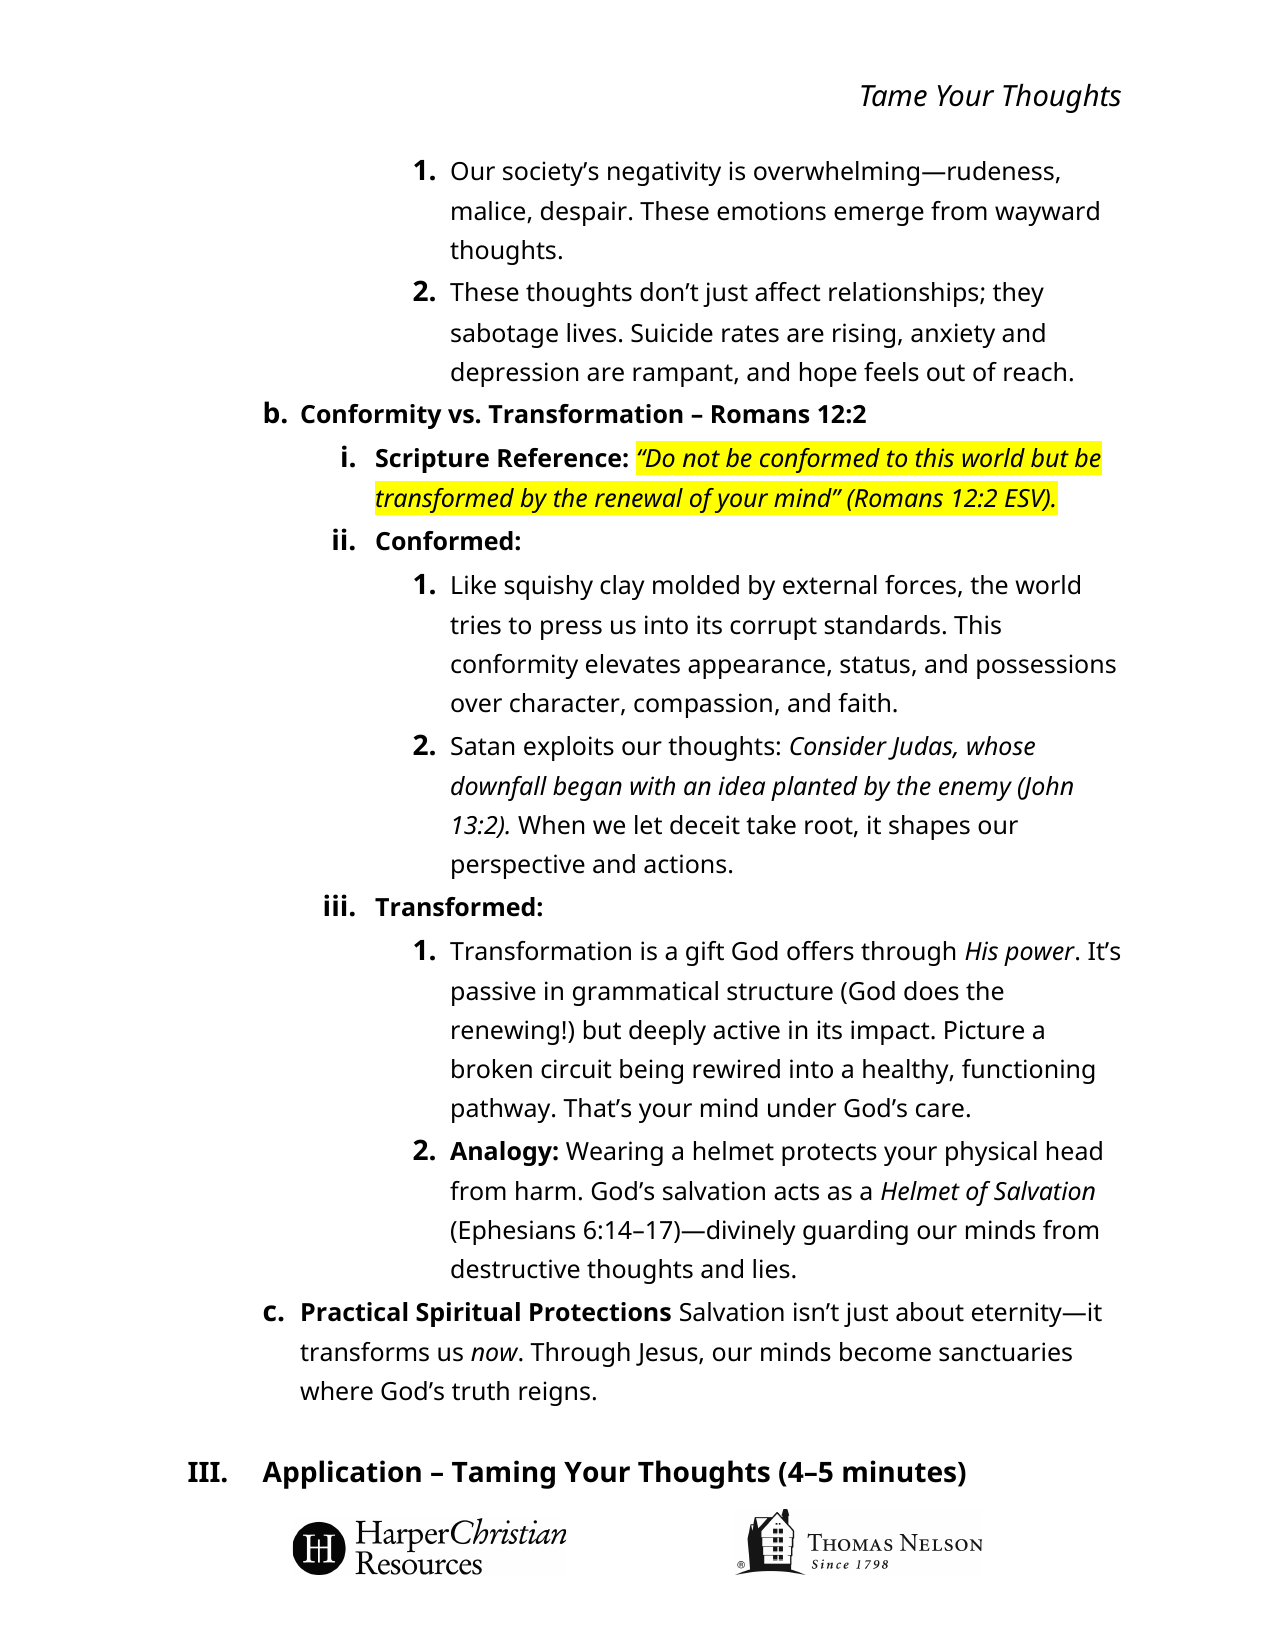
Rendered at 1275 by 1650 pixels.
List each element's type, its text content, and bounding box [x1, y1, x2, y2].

list Conformity vs. Transformation – Romans 12:2 [262, 393, 1125, 432]
picture [735, 1509, 983, 1575]
list Application – Taming Your Thoughts (4–5 minutes) [187, 1452, 1125, 1491]
list Satan exploits our thoughts: Consider Judas, whose downfall began with an idea planted by the enemy (John 13:2). When we let deceit take root, it shapes our perspective and actions. [412, 725, 1125, 881]
list Scripture Reference: “Do not be conformed to this world but be transformed by the renewal of your mind” (Romans 12:2 ESV). [356, 438, 1125, 515]
list These thoughts don’t just affect relationships; they sabotage lives. Suicide rates are rising, anxiety and depression are rampant, and hope feels out of reach. [412, 272, 1125, 388]
picture [292, 1518, 567, 1575]
list Transformed: [356, 886, 1125, 924]
list Analogy: Wearing a helmet protects your physical head from harm. God’s salvation acts as a Helmet of Salvation (Ephesians 6:14–17)—divinely guarding our minds from destructive thoughts and lies. [412, 1130, 1125, 1286]
list Our society’s negativity is overwhelming—rudeness, malice, despair. These emotions emerge from wayward thoughts. [412, 150, 1125, 267]
list Like squishy clay molded by external forces, the world tries to press us into its corrupt standards. This conformity elevates appearance, status, and possessions over character, compassion, and faith. [412, 564, 1125, 720]
list Practical Spiritual Protections Salvation isn’t just about eternity—it transforms us now. Through Jesus, our minds become sanctuaries where God’s truth reigns. [262, 1291, 1125, 1447]
list Conformed: [356, 520, 1125, 558]
list Transformation is a gift God offers through His power. It’s passive in grammatical structure (God does the renewing!) but deeply active in its impact. Picture a broken circuit being rewired into a healthy, functioning pathway. That’s your mind under God’s care. [412, 930, 1125, 1125]
